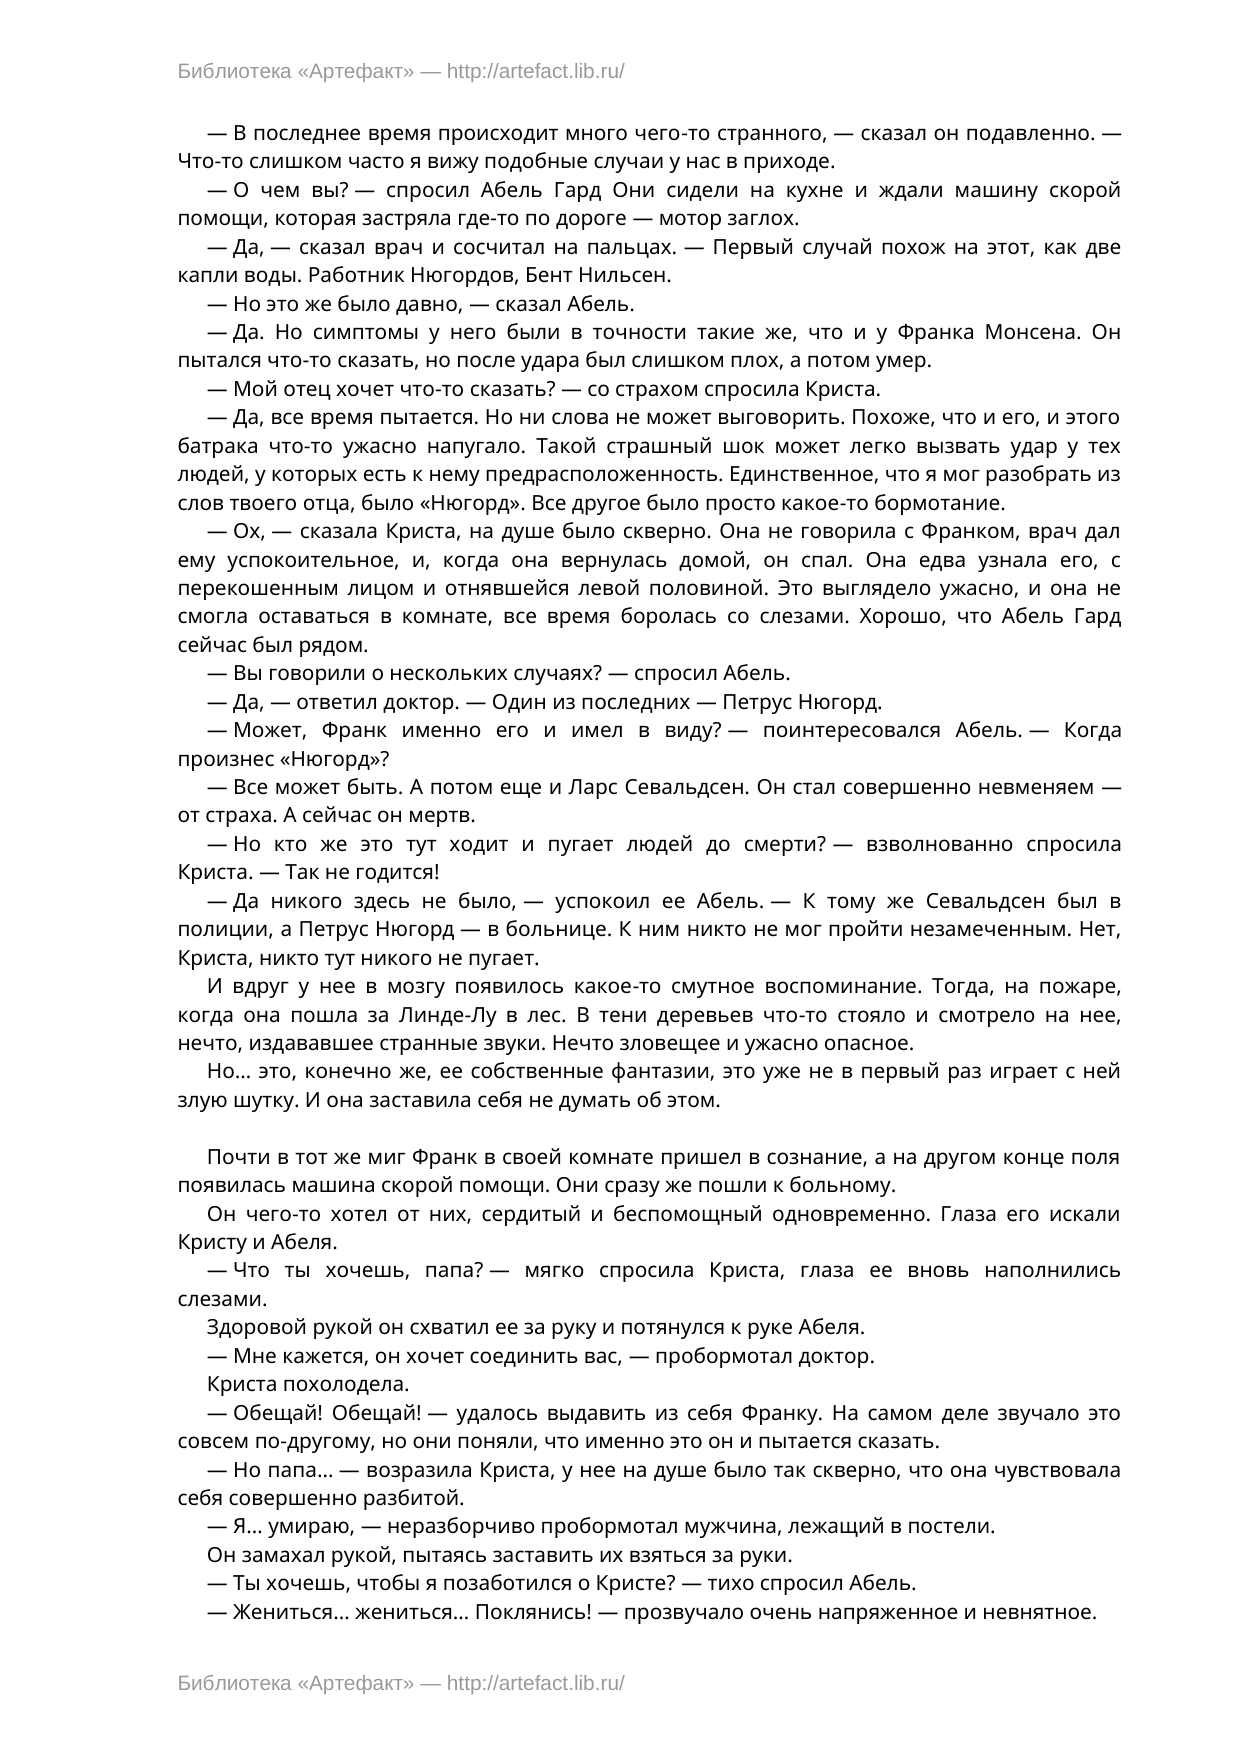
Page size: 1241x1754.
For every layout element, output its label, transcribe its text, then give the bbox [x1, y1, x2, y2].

text — Мне кажется, он хочет соединить вас, — пробормотал доктор. [177, 1341, 1122, 1369]
text — О чем вы? — спросил Абель Гард Они сидели на кухне и ждали машину скорой помощи, которая застряла где-то по дороге — мотор заглох. [177, 175, 1122, 232]
text — Жениться… жениться… Поклянись! — прозвучало очень напряженное и невнятное. [177, 1597, 1122, 1625]
text — Ты хочешь, чтобы я позаботился о Кристе? — тихо спросил Абель. [177, 1568, 1122, 1597]
text — Но это же было давно, — сказал Абель. [177, 289, 1122, 317]
text Он чего-то хотел от них, сердитый и беспомощный одновременно. Глаза его искали Кристу и Абеля. [177, 1199, 1122, 1256]
text Он замахал рукой, пытаясь заставить их взяться за руки. [177, 1540, 1122, 1568]
text — Что ты хочешь, папа? — мягко спросила Криста, глаза ее вновь наполнились слезами. [177, 1256, 1122, 1312]
text — Обещай! Обещай! — удалось выдавить из себя Франку. На самом деле звучало это совсем по-другому, но они поняли, что именно это он и пытается сказать. [177, 1398, 1122, 1455]
text Криста похолодела. [177, 1369, 1122, 1398]
text — Ох, — сказала Криста, на душе было скверно. Она не говорила с Франком, врач дал ему успокоительное, и, когда она вернулась домой, он спал. Она едва узнала его, с перекошенным лицом и отнявшейся левой половиной. Это выглядело ужасно, и она не смогла оставаться в комнате, все время боролась со слезами. Хорошо, что Абель Гард сейчас был рядом. [177, 516, 1122, 658]
text — Да, все время пытается. Но ни слова не может выговорить. Похоже, что и его, и этого батрака что-то ужасно напугало. Такой страшный шок может легко вызвать удар у тех людей, у которых есть к нему предрасположенность. Единственное, что я мог разобрать из слов твоего отца, было «Нюгорд». Все другое было просто какое-то бормотание. [177, 402, 1122, 516]
text — Все может быть. А потом еще и Ларс Севальдсен. Он стал совершенно невменяем — от страха. А сейчас он мертв. [177, 772, 1122, 829]
text — Да. Но симптомы у него были в точности такие же, что и у Франка Монсена. Он пытался что-то сказать, но после удара был слишком плох, а потом умер. [177, 317, 1122, 374]
text И вдруг у нее в мозгу появилось какое-то смутное воспоминание. Тогда, на пожаре, когда она пошла за Линде-Лу в лес. В тени деревьев что-то стояло и смотрело на нее, нечто, издававшее странные звуки. Нечто зловещее и ужасно опасное. [177, 971, 1122, 1057]
text Здоровой рукой он схватил ее за руку и потянулся к руке Абеля. [177, 1312, 1122, 1341]
text Почти в тот же миг Франк в своей комнате пришел в сознание, а на другом конце поля появилась машина скорой помощи. Они сразу же пошли к больному. [177, 1142, 1122, 1199]
text Но… это, конечно же, ее собственные фантазии, это уже не в первый раз играет с ней злую шутку. И она заставила себя не думать об этом. [177, 1057, 1122, 1113]
text — Я… умираю, — неразборчиво пробормотал мужчина, лежащий в постели. [177, 1512, 1122, 1540]
text — Но папа… — возразила Криста, у нее на душе было так скверно, что она чувствовала себя совершенно разбитой. [177, 1455, 1122, 1512]
text — Да, — сказал врач и сосчитал на пальцах. — Первый случай похож на этот, как две капли воды. Работник Нюгордов, Бент Нильсен. [177, 232, 1122, 289]
text — В последнее время происходит много чего-то странного, — сказал он подавленно. — Что-то слишком часто я вижу подобные случаи у нас в приходе. [177, 118, 1122, 175]
text — Вы говорили о нескольких случаях? — спросил Абель. [177, 658, 1122, 687]
text — Может, Франк именно его и имел в виду? — поинтересовался Абель. — Когда произнес «Нюгорд»? [177, 715, 1122, 772]
text — Да, — ответил доктор. — Один из последних — Петрус Нюгорд. [177, 687, 1122, 715]
text — Но кто же это тут ходит и пугает людей до смерти? — взволнованно спросила Криста. — Так не годится! [177, 829, 1122, 886]
text — Мой отец хочет что-то сказать? — со страхом спросила Криста. [177, 374, 1122, 402]
text — Да никого здесь не было, — успокоил ее Абель. — К тому же Севальдсен был в полиции, а Петрус Нюгорд — в больнице. К ним никто не мог пройти незамеченным. Нет, Криста, никто тут никого не пугает. [177, 886, 1122, 971]
